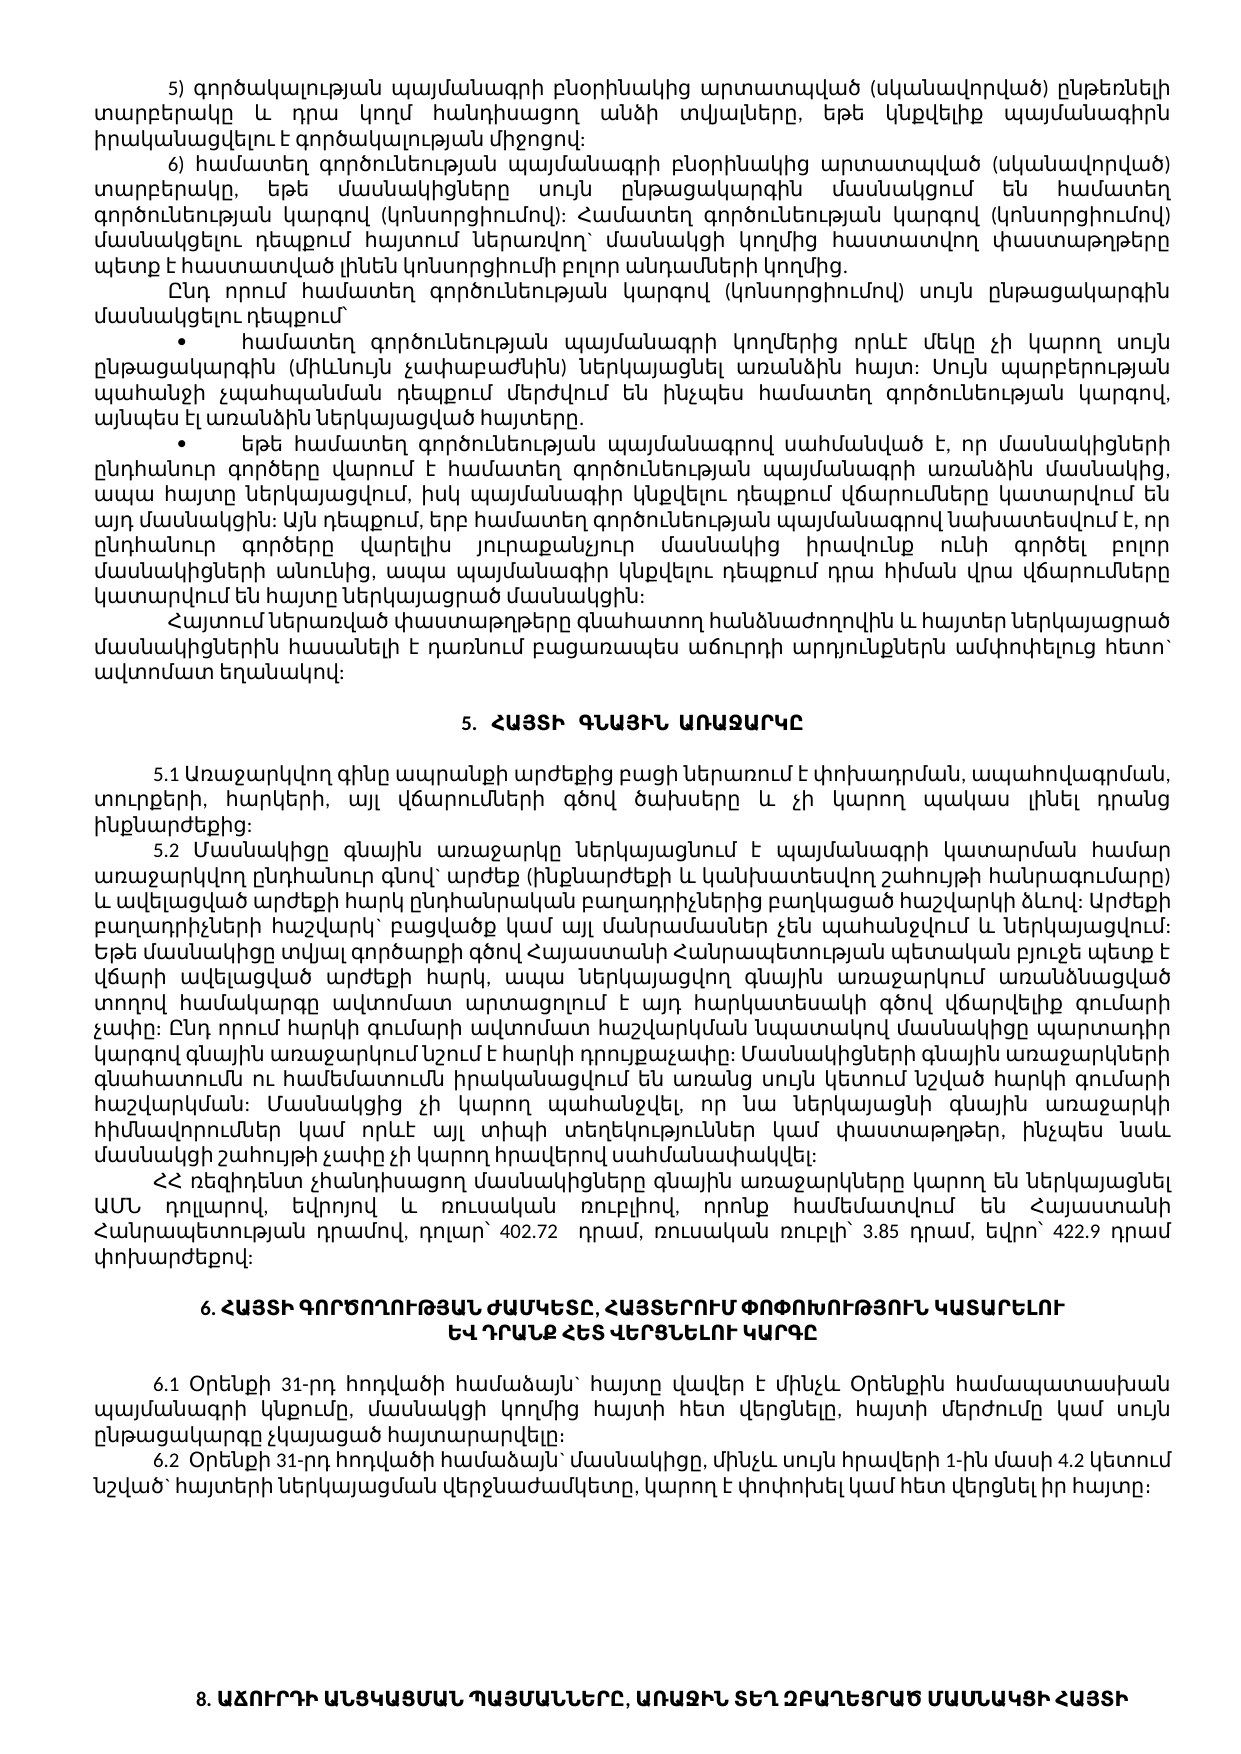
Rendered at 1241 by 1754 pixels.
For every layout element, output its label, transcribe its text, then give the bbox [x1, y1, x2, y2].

text 5) գործակալության պայմանագրի բնօրինակից արտատպված (սկանավորված) ընթեռնելի տարբերակը և դրա կողմ հանդիսացող անձի տվյալները, եթե կնքվելիք պայմանագիրն իրականացվելու է գործակալության միջոցով: [94, 75, 1171, 151]
text Ընդ որում համատեղ գործունեության կարգով (կոնսորցիումով) սույն ընթացակարգին մասնակցելու դեպքում՝ [94, 278, 1171, 329]
text 6.1 Օրենքի 31-րդ հոդվածի համաձայն` հայտը վավեր է մինչև Օրենքին համապատասխան պայմանագրի կնքումը, մասնակցի կողմից հայտի հետ վերցնելը, հայտի մերժումը կամ սույն ընթացակարգը չկայացած հայտարարվելը։ [94, 1371, 1171, 1447]
text ՀՀ ռեզիդենտ չհանդիսացող մասնակիցները գնային առաջարկները կարող են ներկայացնել ԱՄՆ դոլլարով, եվրոյով և ռուսական ռուբլիով, որոնք համեմատվում են Հայաստանի Հանրապետության դրամով, դոլար՝ 402.72 դրամ, ռուսական ռուբլի՝ 3.85 դրամ, եվրո՝ 422.9 դրամ փոխարժեքով: [94, 1168, 1171, 1269]
text 6) համատեղ գործունեության պայմանագրի բնօրինակից արտատպված (սկանավորված) տարբերակը, եթե մասնակիցները սույն ընթացակարգին մասնակցում են համատեղ գործունեության կարգով (կոնսորցիումով): Համատեղ գործունեության կարգով (կոնսորցիումով) մասնակցելու դեպքում հայտում ներառվող` մասնակցի կողմից հաստատվող փաստաթղթերը պետք է հաստատված լինեն կոնսորցիումի բոլոր անդամների կողմից. [94, 151, 1171, 278]
text 8. ԱՃՈՒՐԴԻ ԱՆՑԿԱՑՄԱՆ ՊԱՅՄԱՆՆԵՐԸ, ԱՌԱՋԻՆ ՏԵՂ ԶԲԱՂԵՑՐԱԾ ՄԱՍՆԱԿՑԻ ՀԱՅՏԻ [94, 1686, 1171, 1712]
list համատեղ գործունեության պայմանագրի կողմերից որևէ մեկը չի կարող սույն ընթացակարգին (միևնույն չափաբաժնին) ներկայացնել առանձին հայտ: Սույն պարբերության պահանջի չպահպանման դեպքում մերժվում են ինչպես համատեղ գործունեության կարգով, այնպես էլ առանձին ներկայացված հայտերը. [94, 329, 1171, 431]
text 6. ՀԱՅՏԻ ԳՈՐԾՈՂՈՒԹՅԱՆ ԺԱՄԿԵՏԸ, ՀԱՅՏԵՐՈՒՄ ՓՈՓՈԽՈՒԹՅՈՒՆ ԿԱՏԱՐԵԼՈՒ [94, 1295, 1171, 1320]
text 5.1 Առաջարկվող գինը ապրանքի արժեքից բացի ներառում է փոխադրման, ապահովագրման, տուրքերի, հարկերի, այլ վճարումների գծով ծախսերը և չի կարող պակաս լինել դրանց ինքնարժեքից: [94, 761, 1171, 837]
text Հայտում ներառված փաստաթղթերը գնահատող հանձնաժողովին և հայտեր ներկայացրած մասնակիցներին հասանելի է դառնում բացառապես աճուրդի արդյունքներն ամփոփելուց հետո` ավտոմատ եղանակով: [94, 609, 1171, 685]
text 6.2 Օրենքի 31-րդ հոդվածի համաձայն` մասնակիցը, մինչև սույն հրավերի 1-ին մասի 4.2 կետում նշված` հայտերի ներկայացման վերջնաժամկետը, կարող է փոփոխել կամ հետ վերցնել իր հայտը։ [94, 1447, 1171, 1498]
list եթե համատեղ գործունեության պայմանագրով սահմանված է, որ մասնակիցների ընդհանուր գործերը վարում է համատեղ գործունեության պայմանագրի առանձին մասնակից, ապա հայտը ներկայացվում, իսկ պայմանագիր կնքվելու դեպքում վճարումները կատարվում են այդ մասնակցին: Այն դեպքում, երբ համատեղ գործունեության պայմանագրով նախատեսվում է, որ ընդհանուր գործերը վարելիս յուրաքանչյուր մասնակից իրավունք ունի գործել բոլոր մասնակիցների անունից, ապա պայմանագիր կնքվելու դեպքում դրա հիման վրա վճարումները կատարվում են հայտը ներկայացրած մասնակցին: [94, 431, 1171, 609]
text ԵՎ ԴՐԱՆՔ ՀԵՏ ՎԵՐՑՆԵԼՈՒ ԿԱՐԳԸ [94, 1320, 1171, 1346]
text 5. ՀԱՅՏԻ ԳՆԱՅԻՆ ԱՌԱՋԱՐԿԸ [94, 710, 1171, 736]
text 5.2 Մասնակիցը գնային առաջարկը ներկայացնում է պայմանագրի կատարման համար առաջարկվող ընդհանուր գնով` արժեք (ինքնարժեքի և կանխատեսվող շահույթի հանրագումարը) և ավելացված արժեքի հարկ ընդհանրական բաղադրիչներից բաղկացած հաշվարկի ձևով: Արժեքի բաղադրիչների հաշվարկ` բացվածք կամ այլ մանրամասներ չեն պահանջվում և ներկայացվում: Եթե մասնակիցը տվյալ գործարքի գծով Հայաստանի Հանրապետության պետական բյուջե պետք է վճարի ավելացված արժեքի հարկ, ապա ներկայացվող գնային առաջարկում առանձնացված տողով համակարգը ավտոմատ արտացոլում է այդ հարկատեսակի գծով վճարվելիք գումարի չափը: Ընդ որում հարկի գումարի ավտոմատ հաշվարկման նպատակով մասնակիցը պարտադիր կարգով գնային առաջարկում նշում է հարկի դրույքաչափը: Մասնակիցների գնային առաջարկների գնահատումն ու համեմատումն իրականացվում են առանց սույն կետում նշված հարկի գումարի հաշվարկման: Մասնակցից չի կարող պահանջվել, որ նա ներկայացնի գնային առաջարկի հիմնավորումներ կամ որևէ այլ տիպի տեղեկություններ կամ փաստաթղթեր, ինչպես նաև մասնակցի շահույթի չափը չի կարող հրավերով սահմանափակվել: [94, 837, 1171, 1168]
